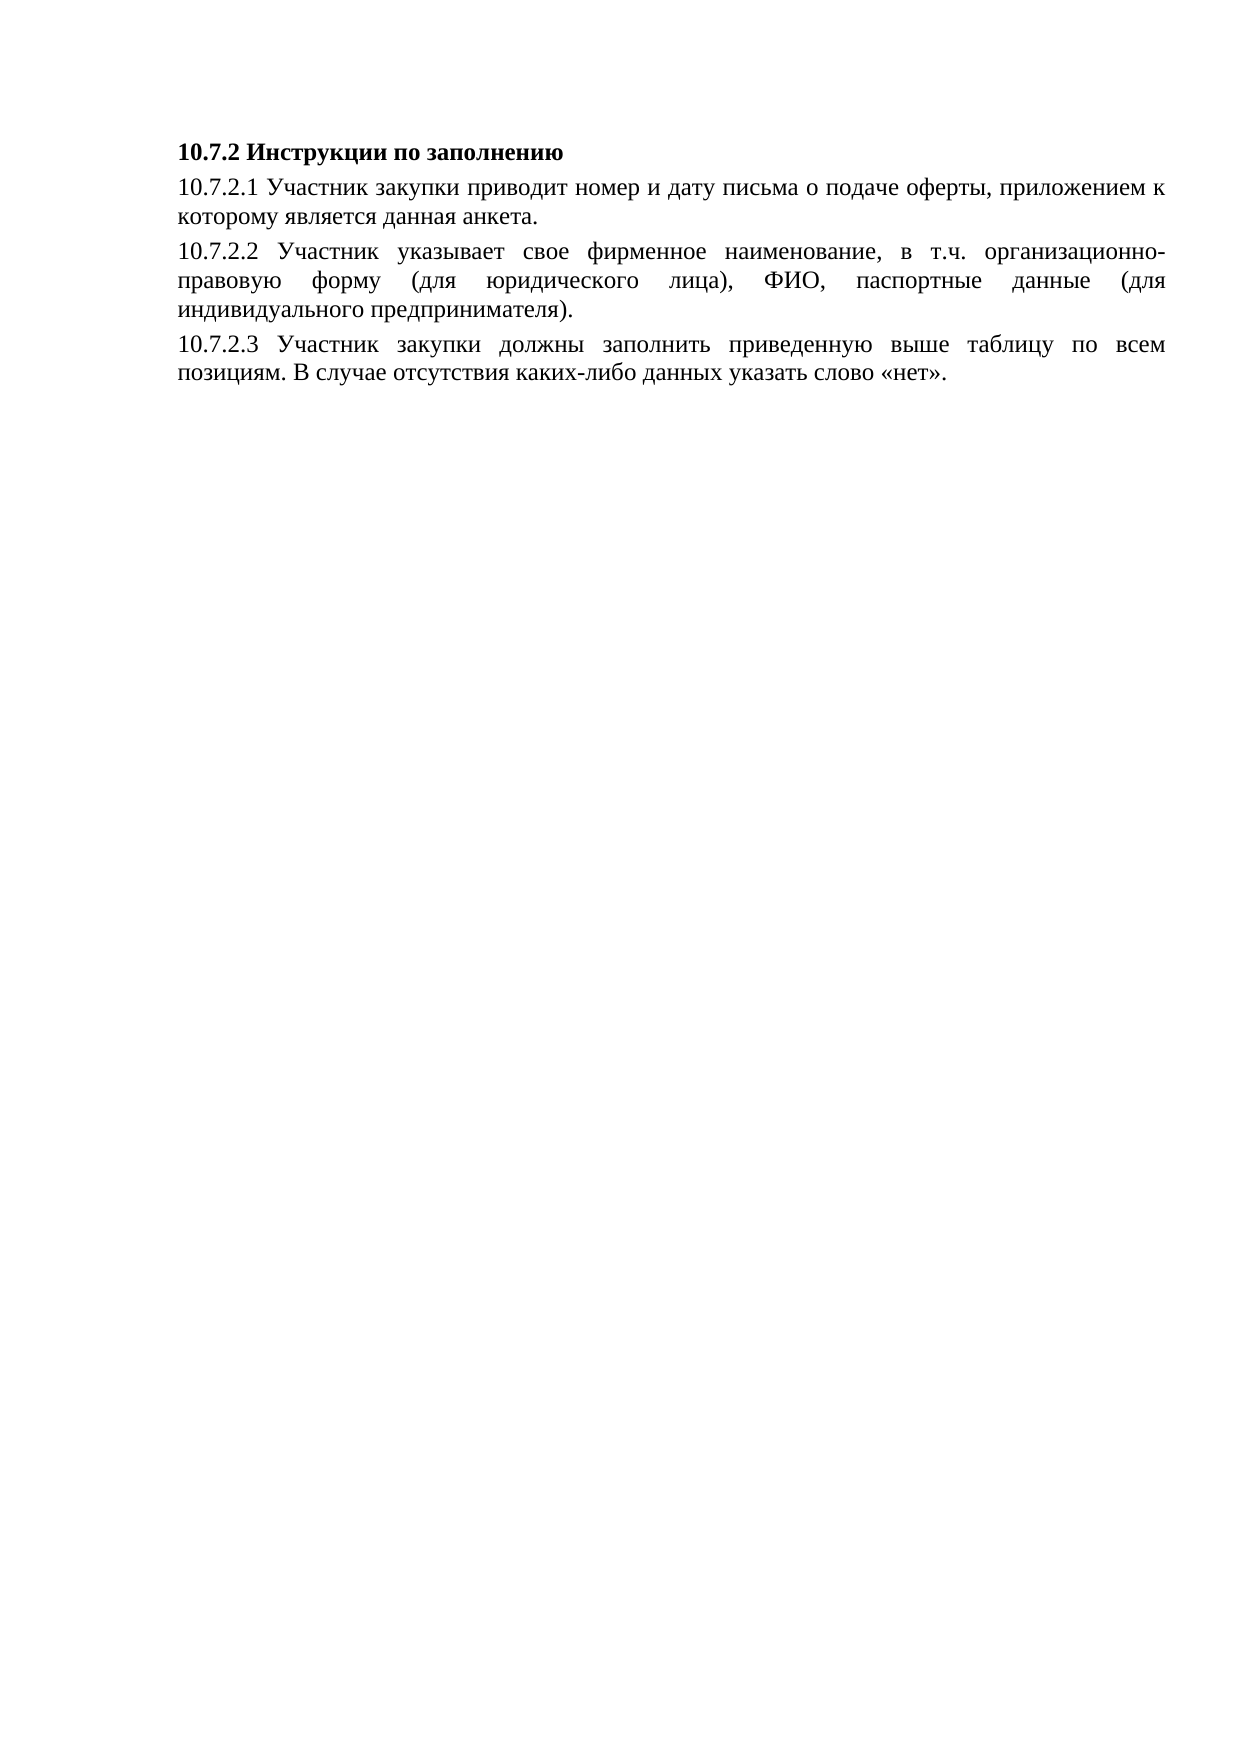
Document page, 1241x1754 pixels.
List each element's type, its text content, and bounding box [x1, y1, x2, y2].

text 10.7.2.3 Участник закупки должны заполнить приведенную выше таблицу по всем позициям. В случае отсутствия каких-либо данных указать слово «нет». [177, 329, 1167, 386]
text 10.7.2.2 Участник указывает свое фирменное наименование, в т.ч. организационно-правовую форму (для юридического лица), ФИО, паспортные данные (для индивидуального предпринимателя). [177, 236, 1167, 322]
text 10.7.2.1 Участник закупки приводит номер и дату письма о подаче оферты, приложением к которому является данная анкета. [177, 172, 1167, 230]
text 10.7.2 Инструкции по заполнению [177, 137, 1167, 166]
